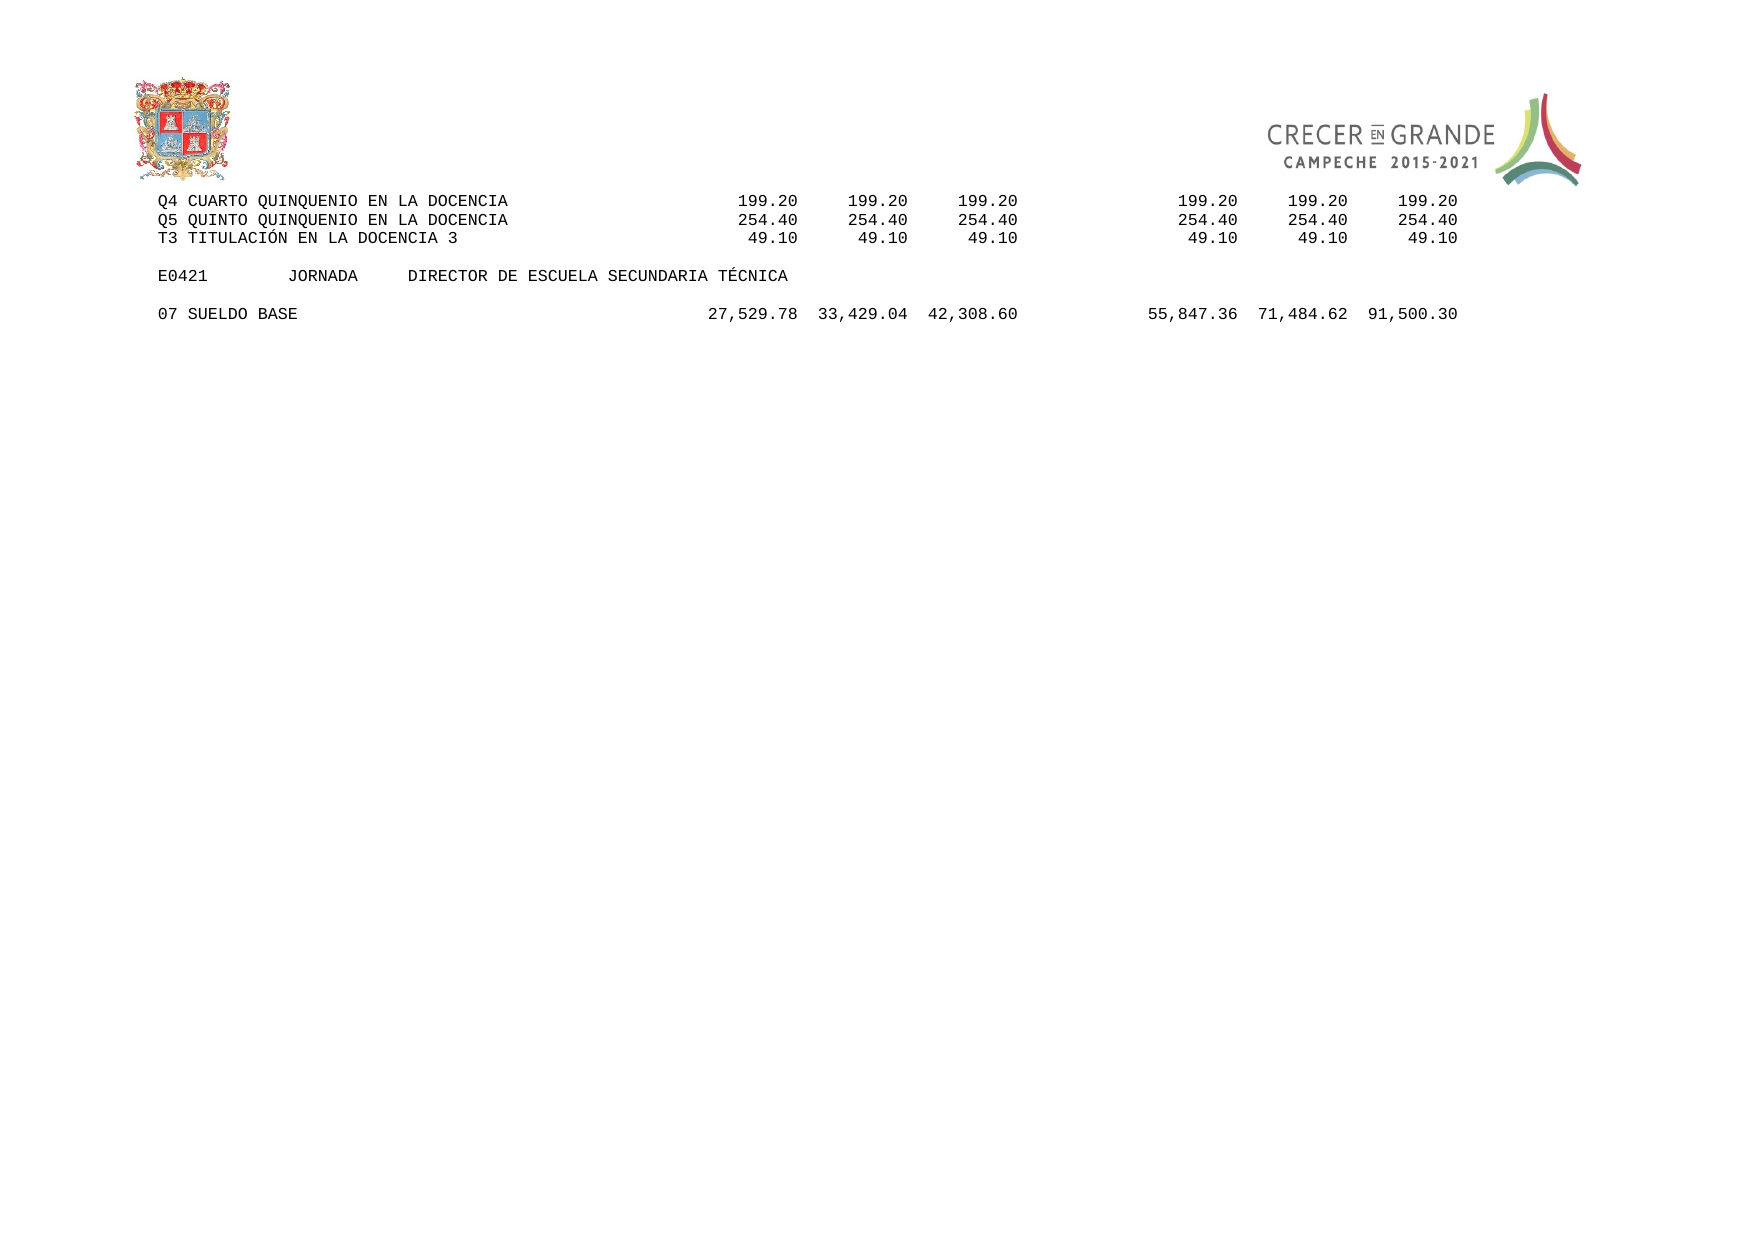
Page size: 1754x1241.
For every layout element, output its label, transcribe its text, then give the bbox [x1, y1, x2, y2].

text T3 TITULACIÓN EN LA DOCENCIA 3 49.10 49.10 49.10 49.10 49.10 49.10 [148, 230, 1606, 249]
text Q4 CUARTO QUINQUENIO EN LA DOCENCIA 199.20 199.20 199.20 199.20 199.20 199.20 [148, 192, 1606, 211]
picture [133, 77, 231, 181]
text Q5 QUINTO QUINQUENIO EN LA DOCENCIA 254.40 254.40 254.40 254.40 254.40 254.40 [148, 211, 1606, 230]
picture [1262, 87, 1586, 190]
text E0421 JORNADA DIRECTOR DE ESCUELA SECUNDARIA TÉCNICA [148, 268, 1606, 287]
text 07 SUELDO BASE 27,529.78 33,429.04 42,308.60 55,847.36 71,484.62 91,500.30 [148, 306, 1606, 324]
